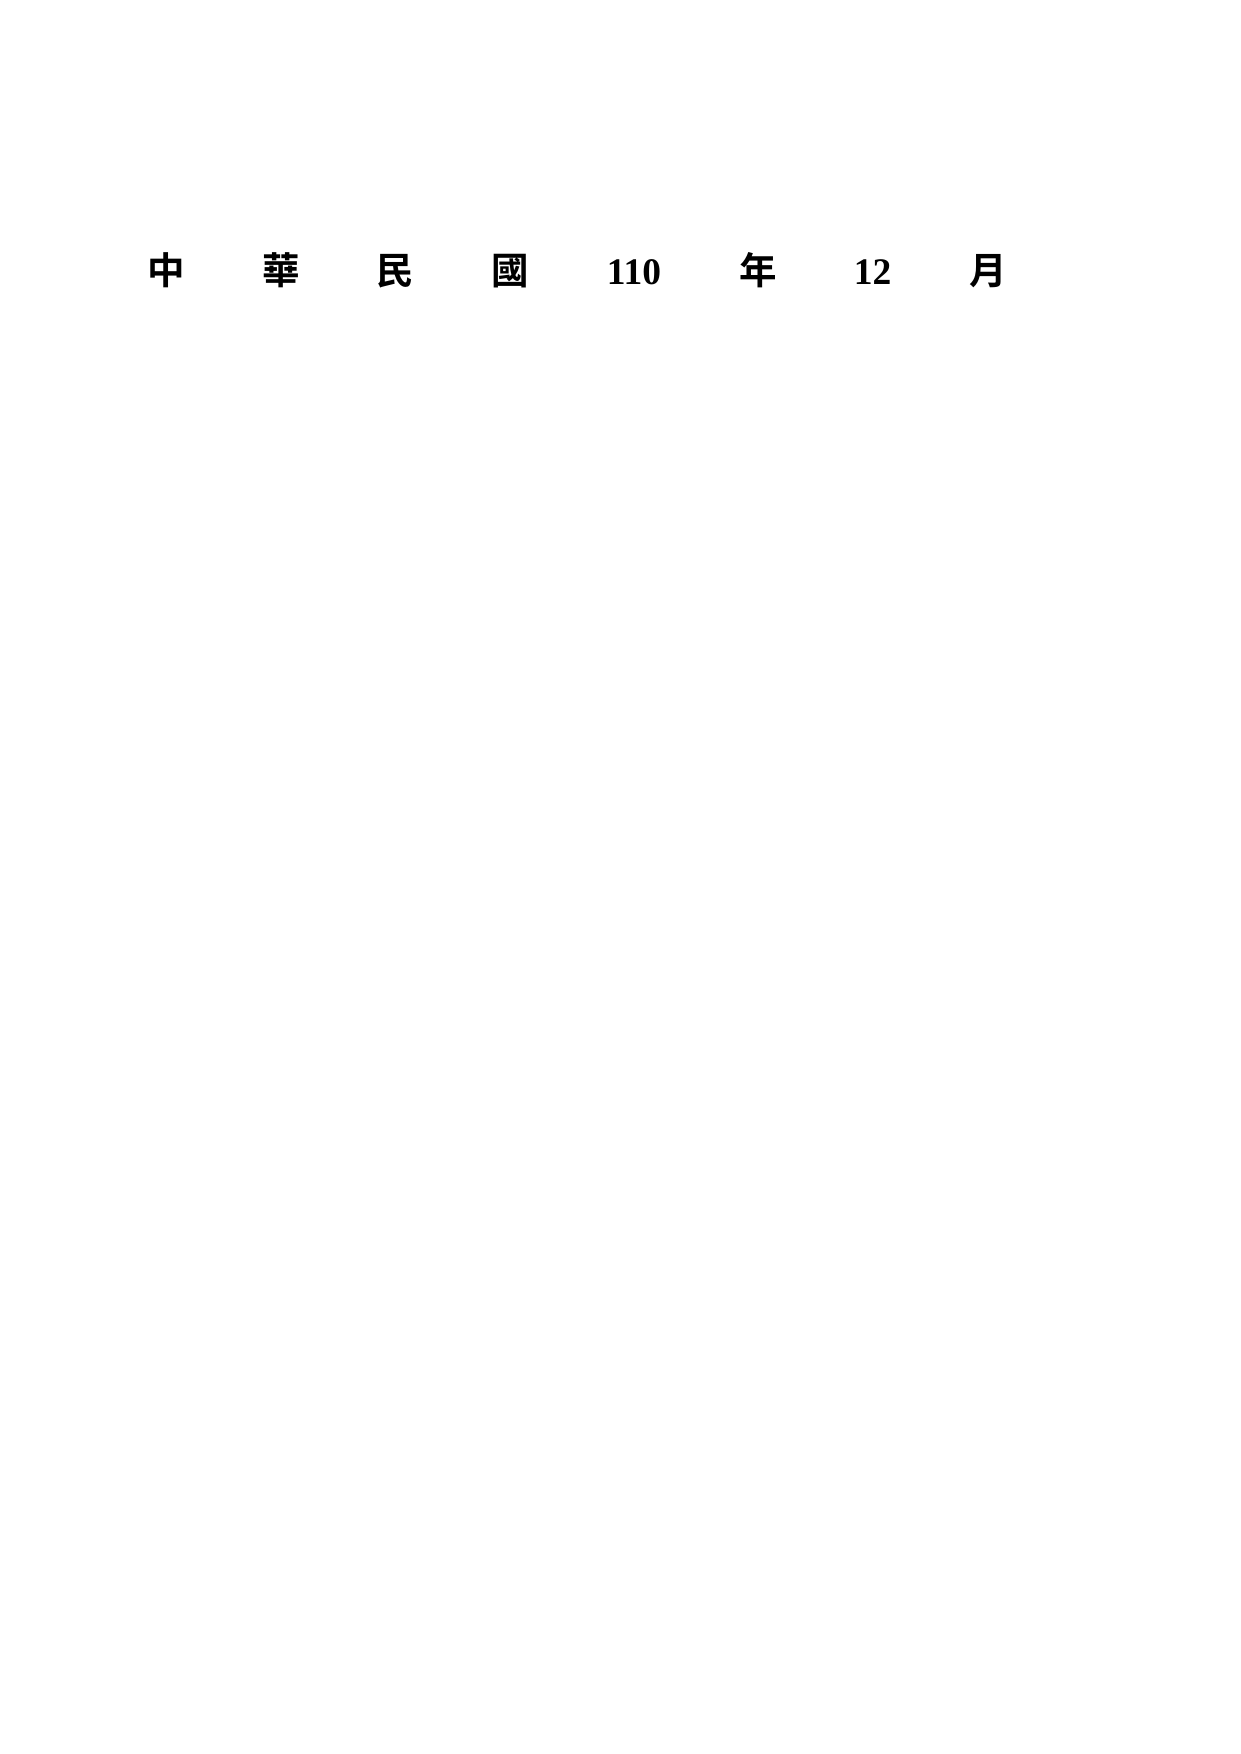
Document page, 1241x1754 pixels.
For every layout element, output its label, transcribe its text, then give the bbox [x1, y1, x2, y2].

text 中 華 民 國 110 年 12 月 [148, 231, 1092, 306]
